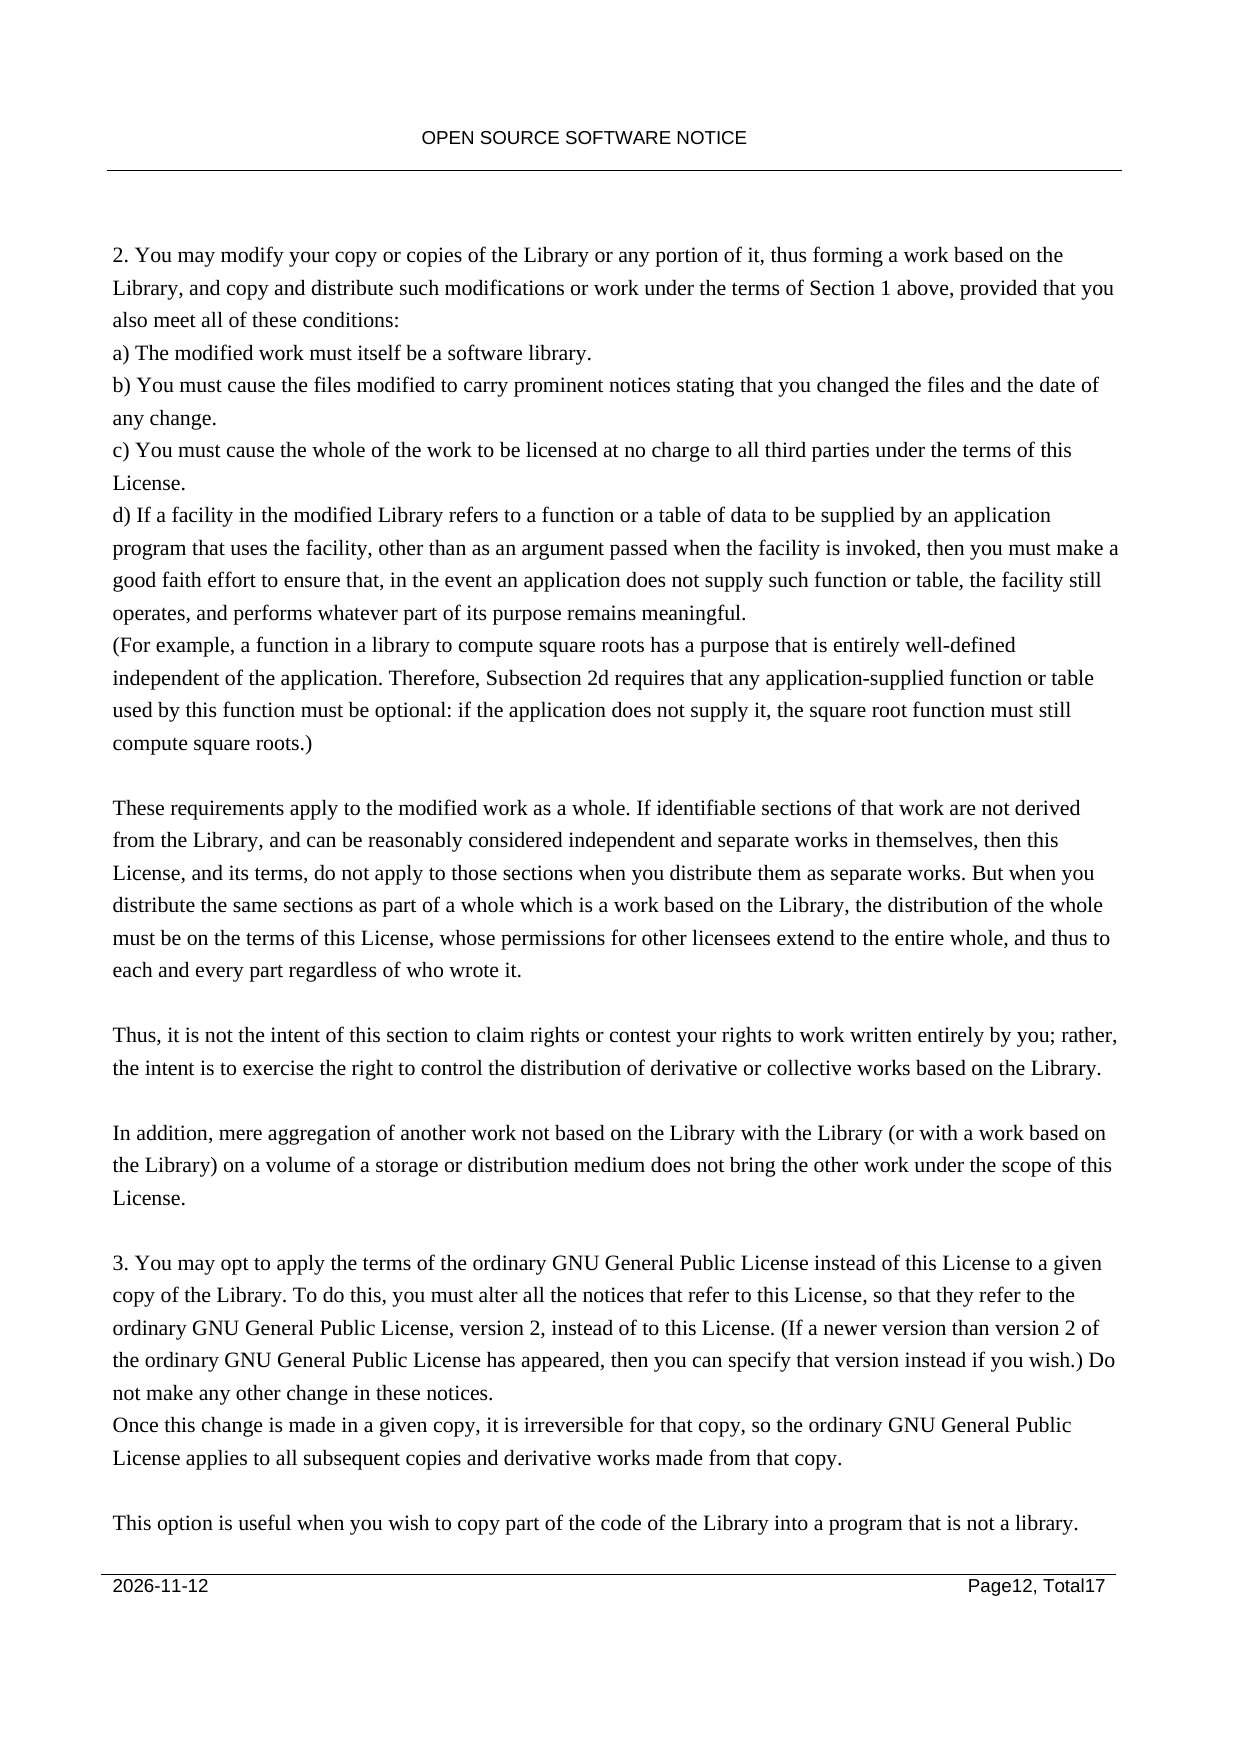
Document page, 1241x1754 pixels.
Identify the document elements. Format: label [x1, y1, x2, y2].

text [112, 206, 1128, 1539]
